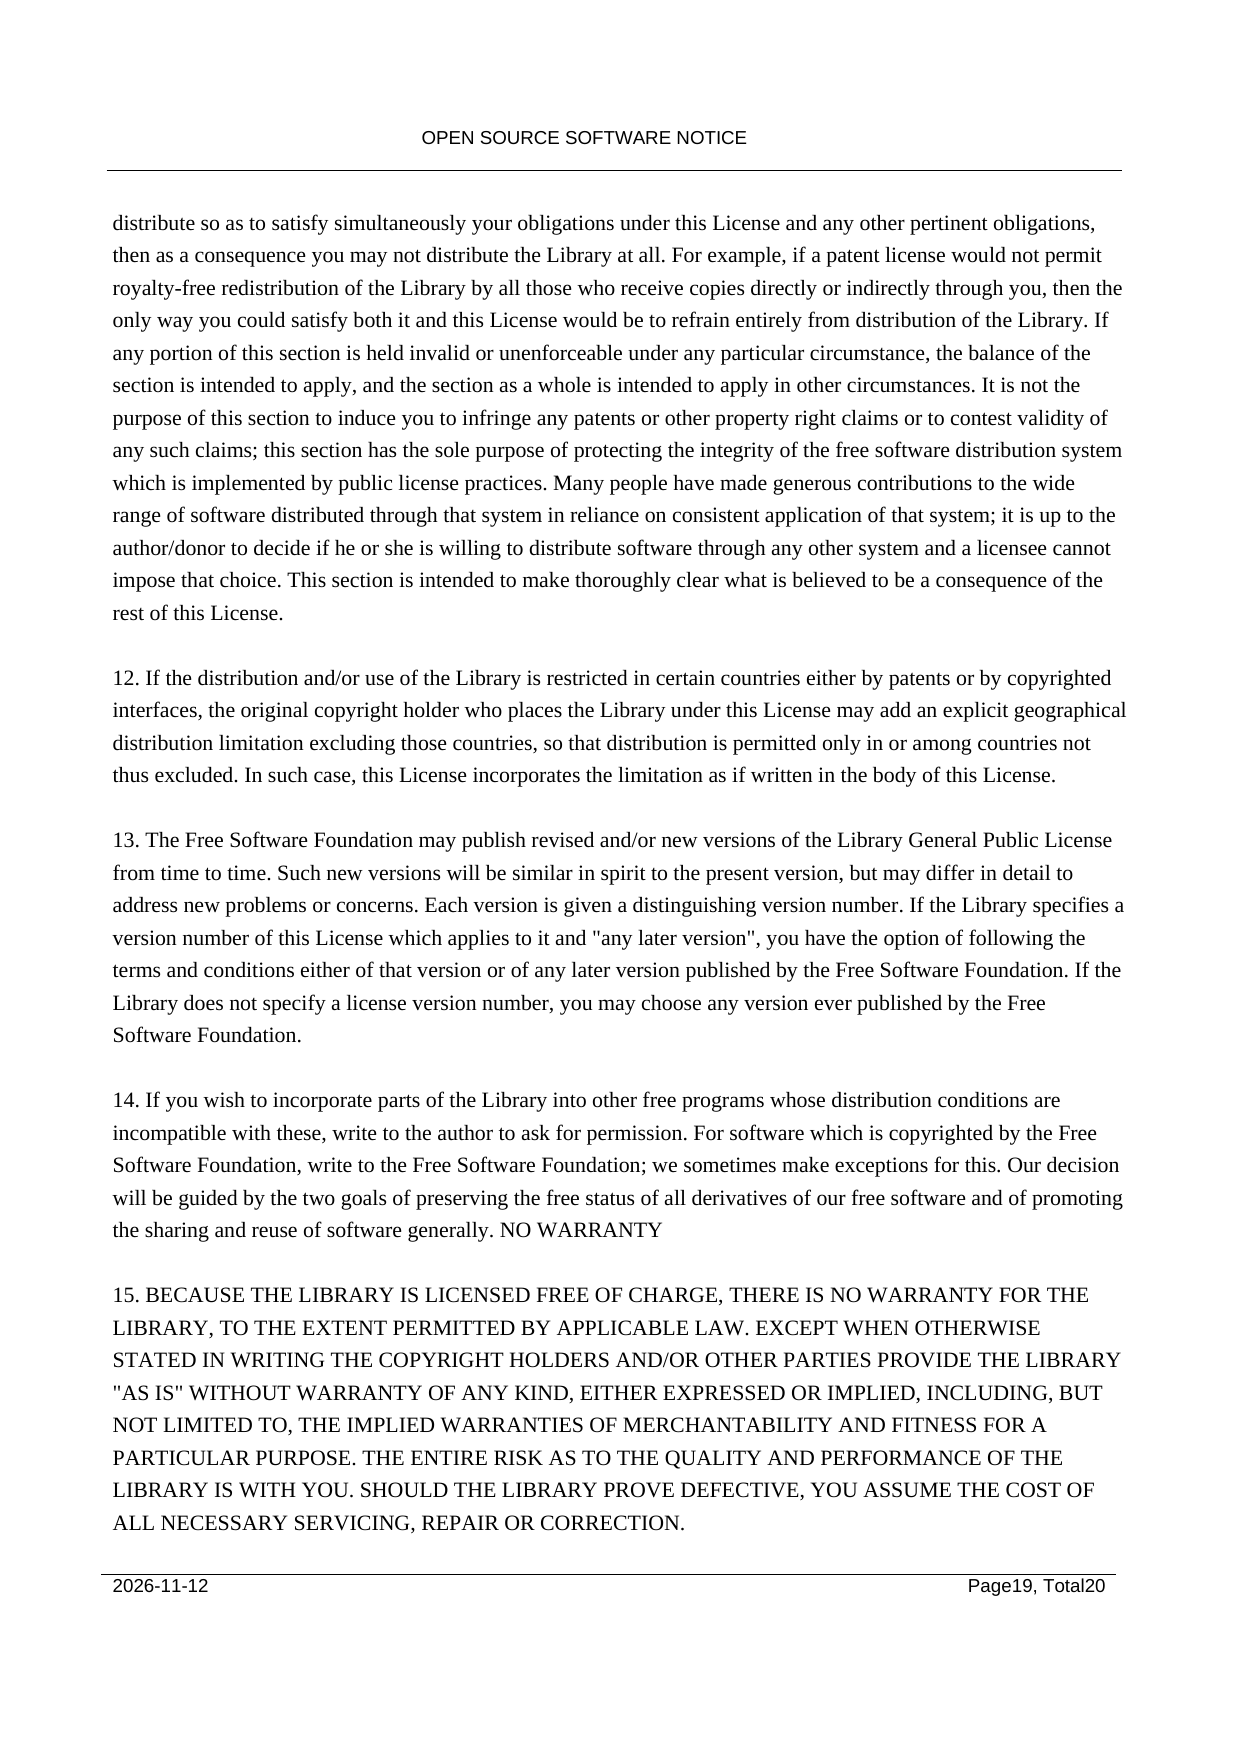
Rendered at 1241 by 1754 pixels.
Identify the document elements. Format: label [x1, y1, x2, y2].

text [112, 206, 1128, 1539]
